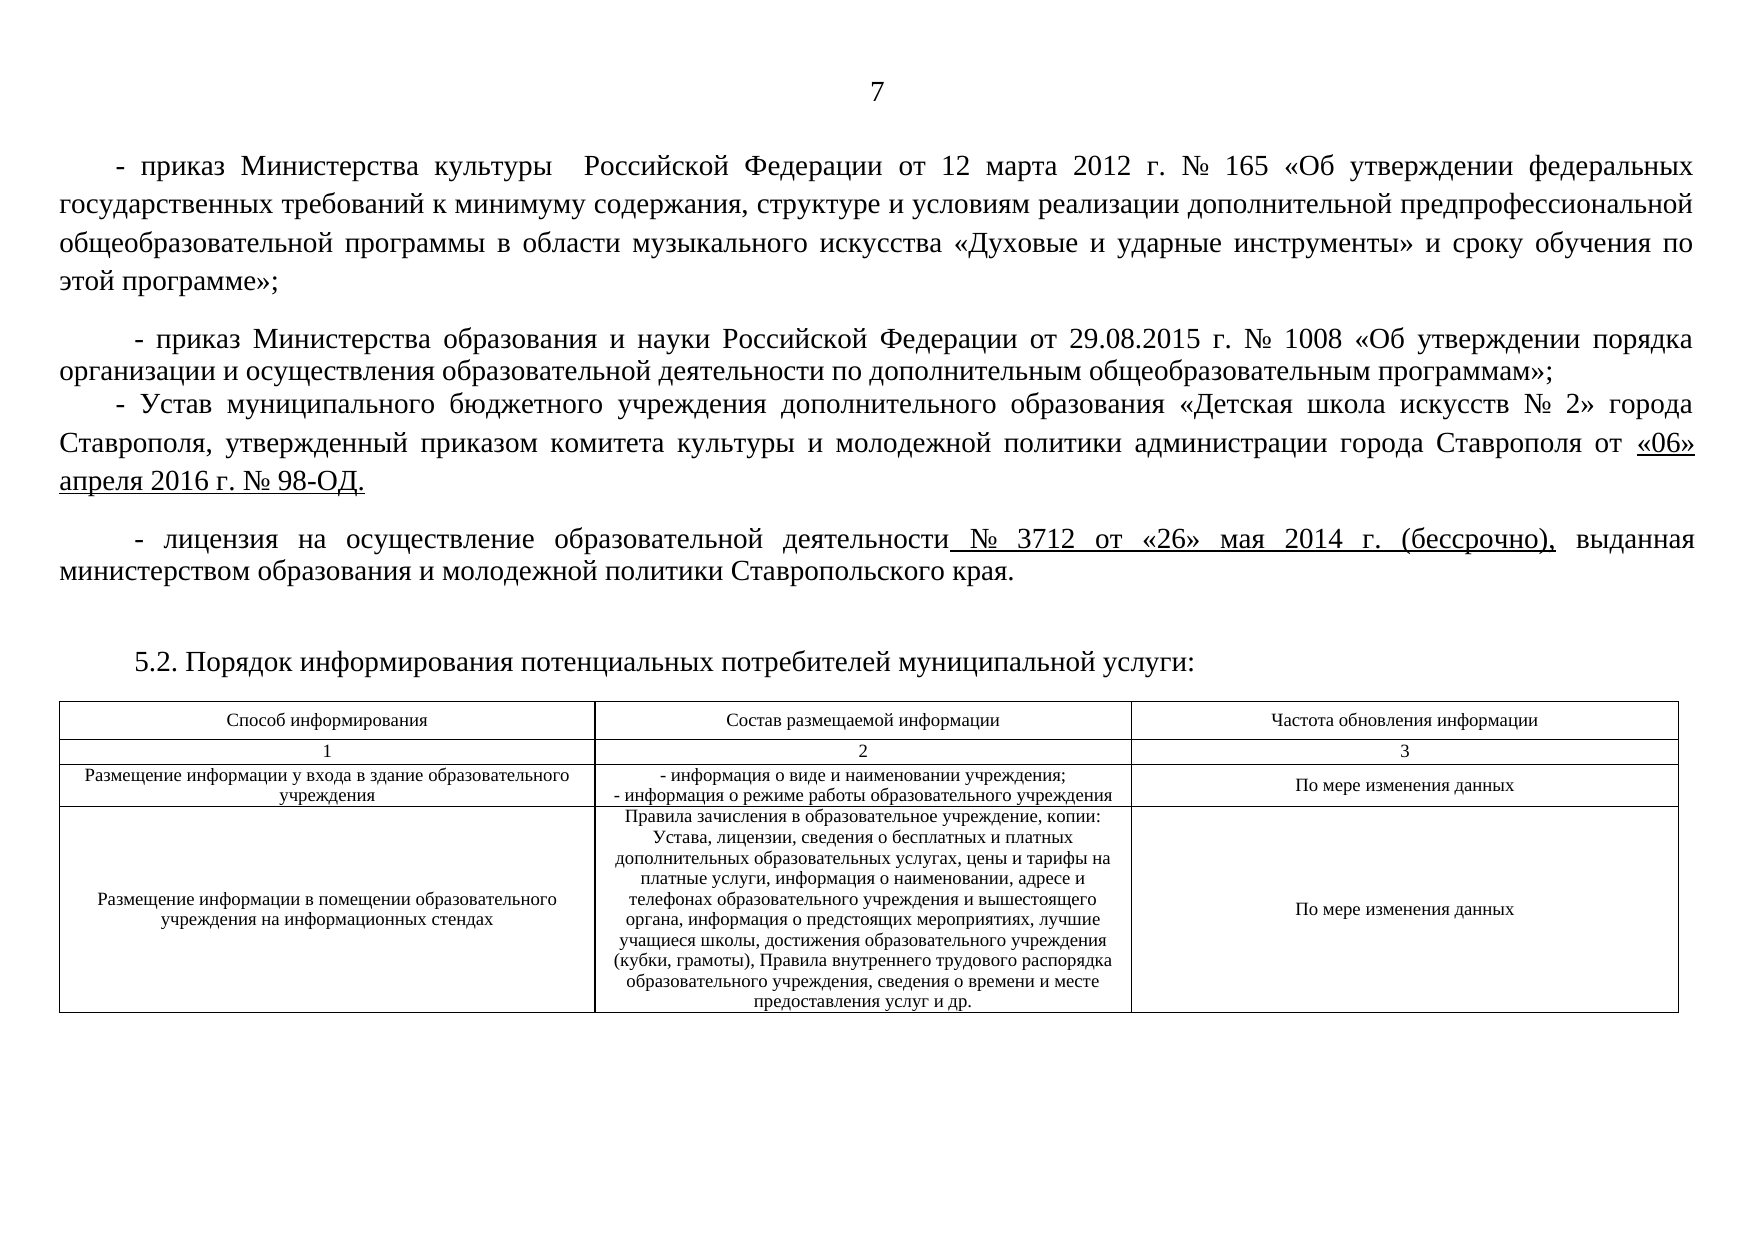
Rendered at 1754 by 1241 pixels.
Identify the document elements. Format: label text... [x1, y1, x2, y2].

table_cell 3 [1132, 740, 1678, 764]
table_cell 1 [60, 740, 594, 764]
table_cell 2 [596, 740, 1131, 764]
table_header Способ информирования [60, 702, 594, 739]
text - лицензия на осуществление образовательной деятельности № 3712 от «26» мая 2014 г. (бессрочно), выданная министерством образования и молодежной политики Ставропольского края. [59, 523, 1695, 586]
table_cell - информация о виде и наименовании учреждения; - информация о режиме работы образовательного учреждения [596, 765, 1131, 806]
table_cell По мере изменения данных [1132, 765, 1678, 806]
table_cell Правила зачисления в образовательное учреждение, копии: Устава, лицензии, сведения о бесплатных и платных дополнительных образовательных услугах, цены и тарифы на платные услуги, информация о наименовании, адресе и телефонах образовательного учреждения и вышестоящего органа, информация о предстоящих мероприятиях, лучшие учащиеся школы, достижения образовательного учреждения (кубки, грамоты), Правила внутреннего трудового распорядка образовательного учреждения, сведения о времени и месте предоставления услуг и др. [596, 807, 1131, 1012]
text - приказ Министерства образования и науки Российской Федерации от 29.08.2015 г. № 1008 «Об утверждении порядка организации и осуществления образовательной деятельности по дополнительным общеобразовательным программам»; [59, 323, 1695, 386]
text 5.2. Порядок информирования потенциальных потребителей муниципальной услуги: [59, 646, 1695, 678]
text - Устав муниципального бюджетного учреждения дополнительного образования «Детская школа искусств № 2» города Ставрополя, утвержденный приказом комитета культуры и молодежной политики администрации города Ставрополя от «06» апреля 2016 г. № 98-ОД. [59, 386, 1695, 497]
table_cell Размещение информации у входа в здание образовательного учреждения [60, 765, 594, 806]
table_header Частота обновления информации [1132, 702, 1678, 739]
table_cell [1132, 807, 1678, 1012]
text - приказ Министерства культуры Российской Федерации от 12 марта 2012 г. № 165 «Об утверждении федеральных государственных требований к минимуму содержания, структуре и условиям реализации дополнительной предпрофессиональной общеобразовательной программы в области музыкального искусства «Духовые и ударные инструменты» и сроку обучения по этой программе»; [59, 148, 1695, 297]
table_cell Размещение информации в помещении образовательного учреждения на информационных стендах [60, 807, 594, 1012]
table_header Состав размещаемой информации [596, 702, 1131, 739]
